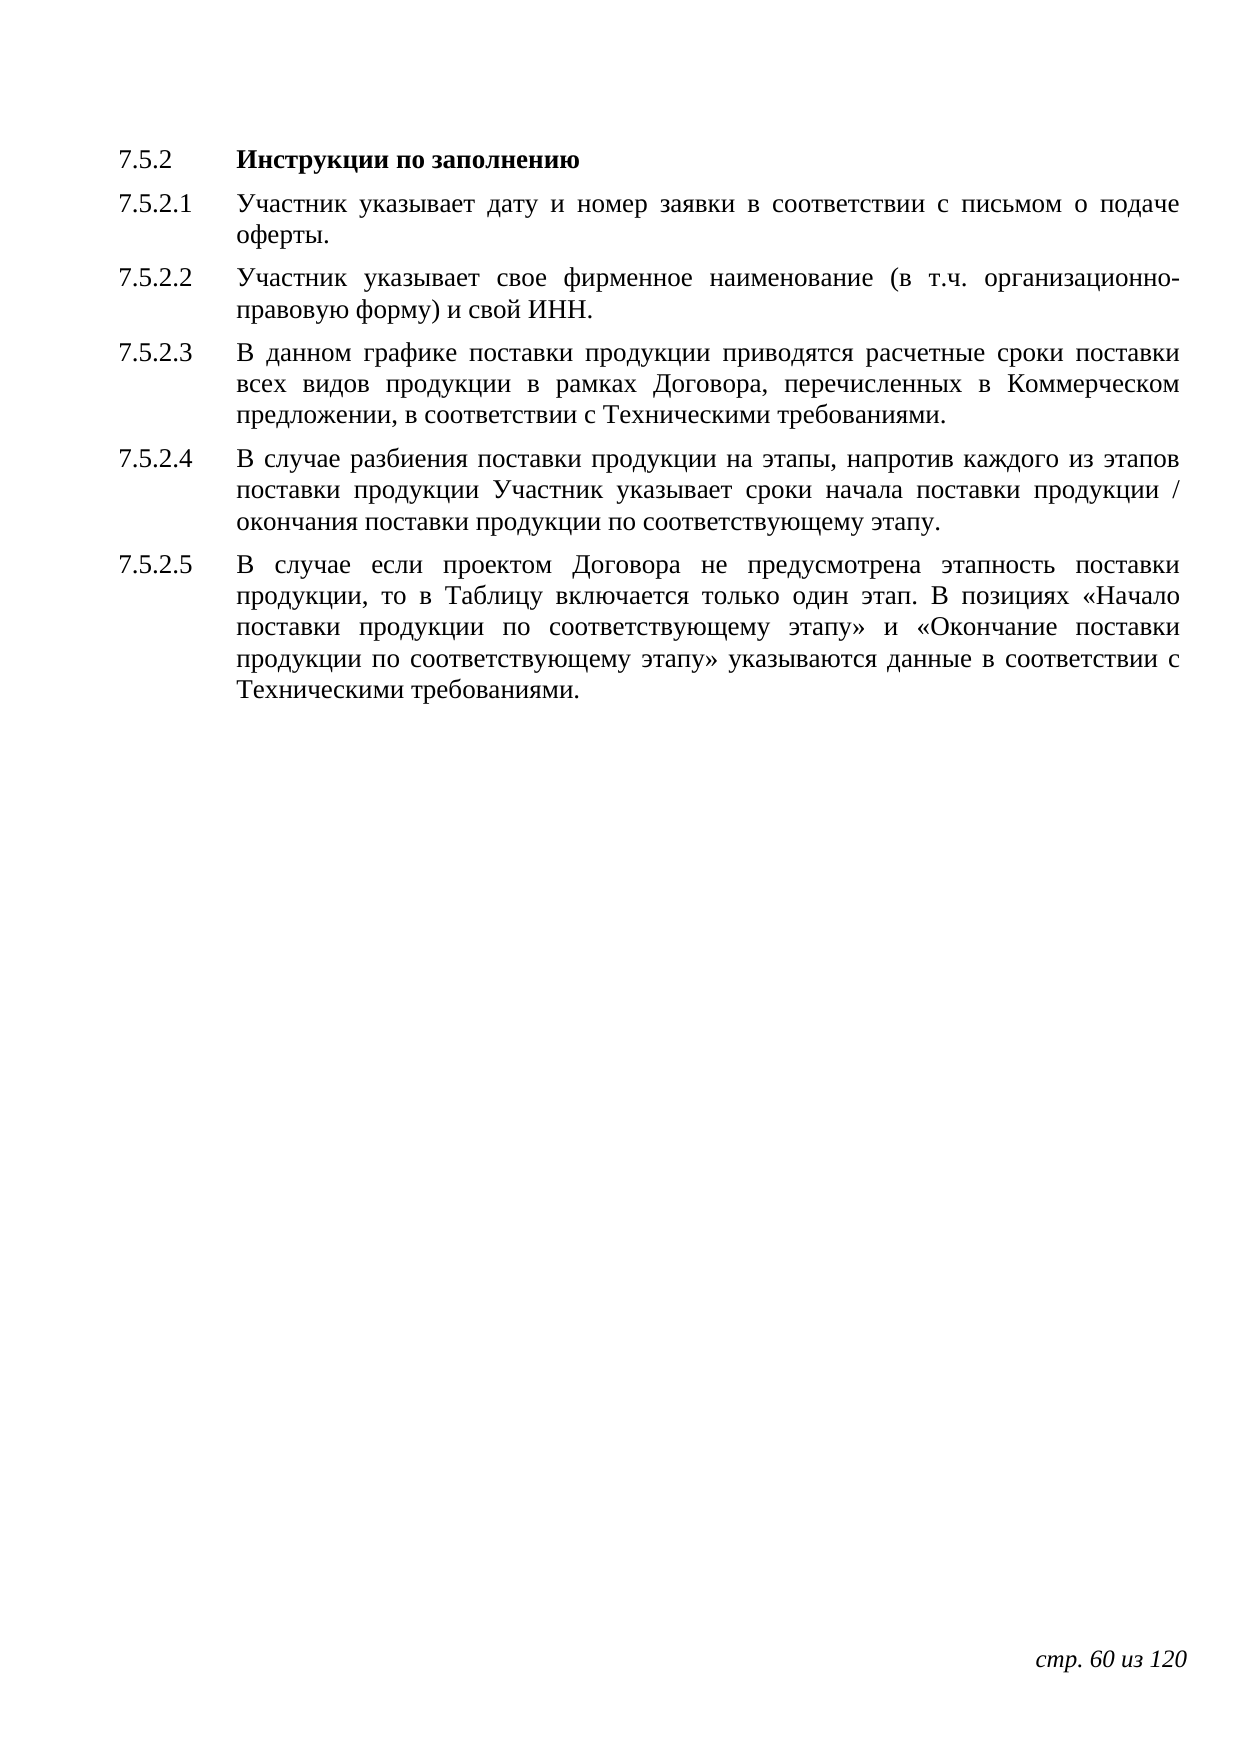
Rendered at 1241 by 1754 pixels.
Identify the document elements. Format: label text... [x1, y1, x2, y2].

text В случае разбиения поставки продукции на этапы, напротив каждого из этапов поставки продукции Участник указывает сроки начала поставки продукции / окончания поставки продукции по соответствующему этапу. [118, 442, 1181, 536]
text Инструкции по заполнению [118, 143, 1181, 174]
text Участник указывает дату и номер заявки в соответствии с письмом о подаче оферты. [118, 187, 1181, 249]
text Участник указывает свое фирменное наименование (в т.ч. организационно-правовую форму) и свой ИНН. [118, 262, 1181, 324]
text В данном графике поставки продукции приводятся расчетные сроки поставки всех видов продукции в рамках Договора, перечисленных в Коммерческом предложении, в соответствии с Техническими требованиями. [118, 336, 1181, 430]
text В случае если проектом Договора не предусмотрена этапность поставки продукции, то в Таблицу включается только один этап. В позициях «Начало поставки продукции по соответствующему этапу» и «Окончание поставки продукции по соответствующему этапу» указываются данные в соответствии с Техническими требованиями. [118, 548, 1181, 704]
